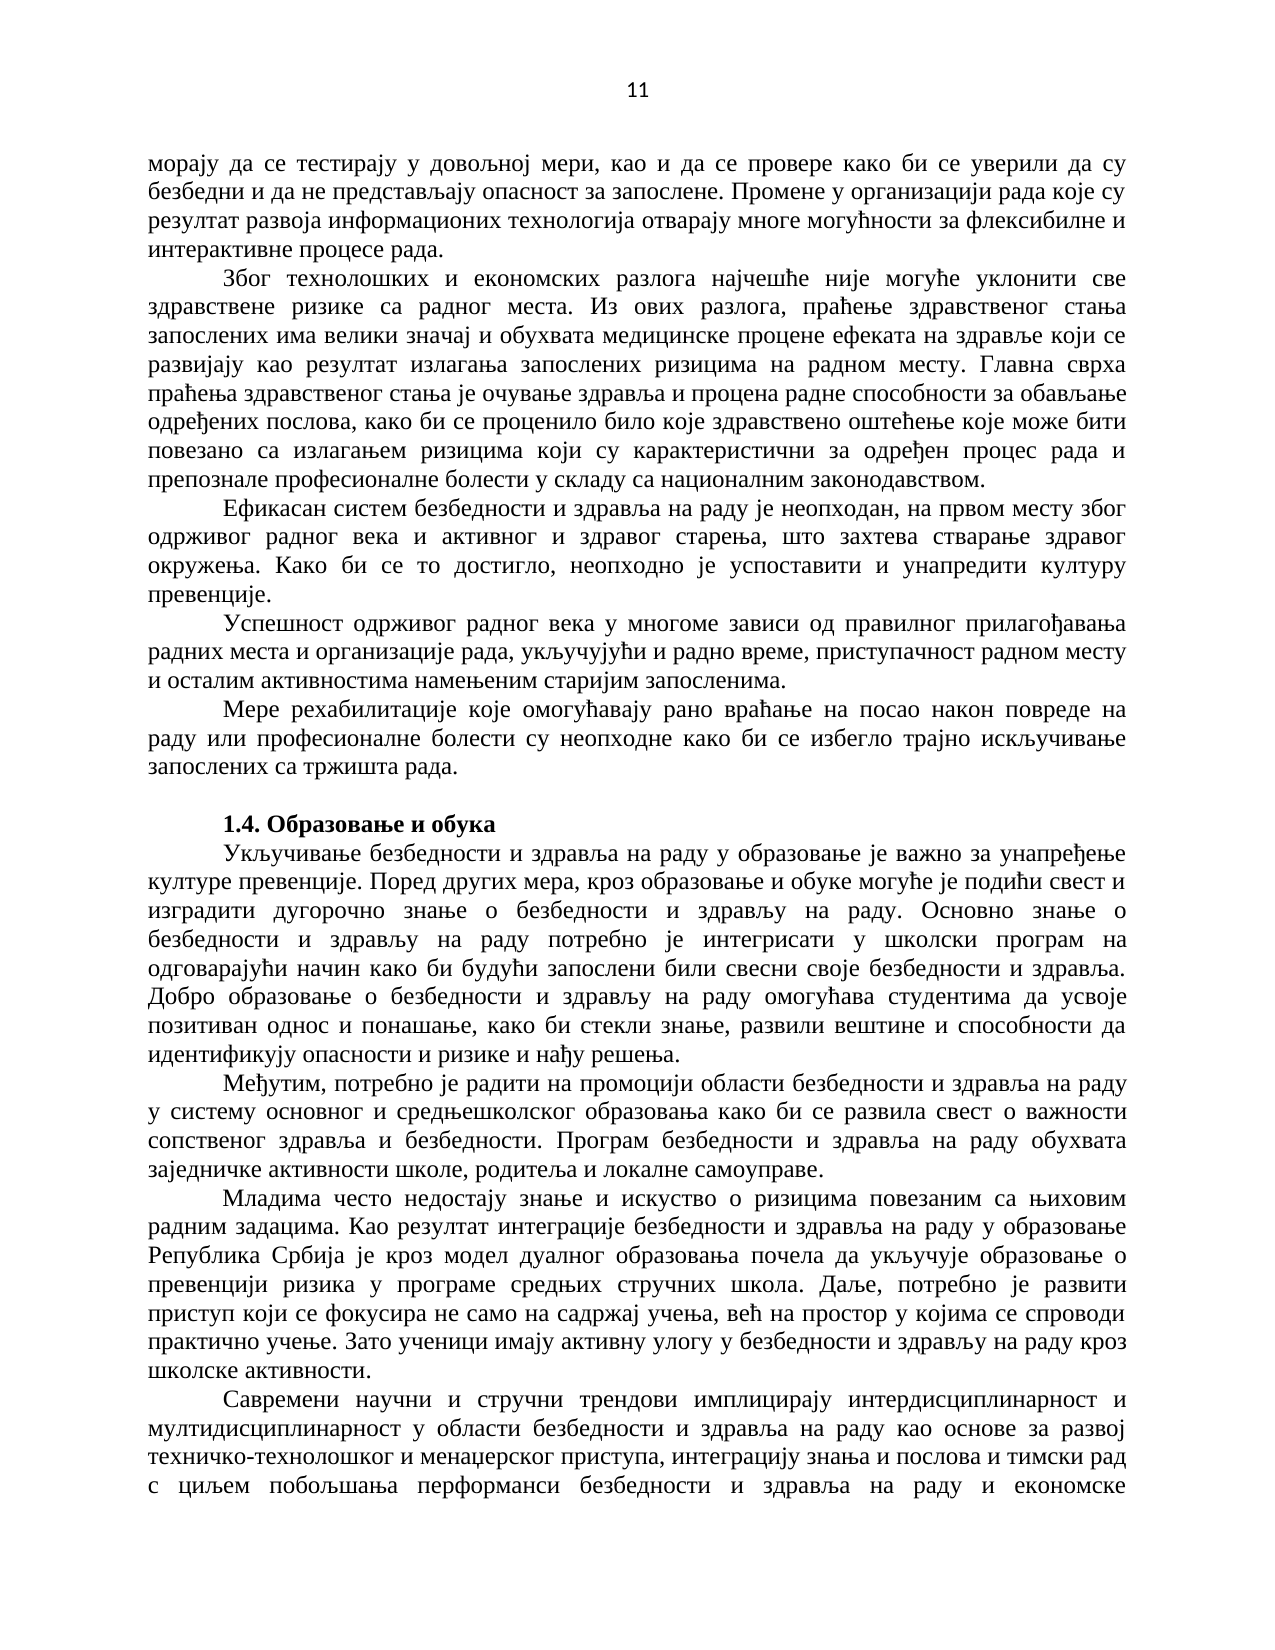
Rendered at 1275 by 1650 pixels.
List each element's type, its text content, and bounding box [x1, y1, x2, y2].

text Успешност одрживог радног века у многоме зависи од правилног прилагођавања радних места и организације рада, укључујући и радно време, приступачност радном месту и осталим активностима намењеним старијим запосленима. [148, 608, 1127, 694]
text Укључивање безбедности и здравља на раду у образовање је важно за унапређење културе превенције. Поред других мера, кроз образовање и обуке могуће је подићи свест и изградити дугорочно знање о безбедности и здрављу на раду. Основно знање о безбедности и здрављу на раду потребно је интегрисати у школски програм на одговарајући начин како би будући запослени били свесни своје безбедности и здравља. Добро образовање о безбедности и здрављу на раду омогућава студентима да усвоје позитиван однос и понашање, како би стекли знање, развили вештине и способности да идентификују опасности и ризике и нађу решења. [148, 838, 1127, 1068]
text Због технолошких и економских разлога најчешће није могуће уклонити све здравствене ризике са радног места. Из ових разлога, праћење здравственог стања запослених има велики значај и обухвата медицинске процене ефеката на здравље који се развијају као резултат излагања запослених ризицима на радном месту. Главна сврха праћења здравственог стања је очување здравља и процена радне способности за обављање одређених послова, како би се проценило било које здравствено оштећење које може бити повезано са излагањем ризицима који су карактеристични за одређен процес рада и препознале професионалне болести у складу са националним законодавством. [148, 263, 1127, 493]
text Међутим, потребно је радити на промоцији области безбедности и здравља на раду у систему основног и средњешколског образовања како би се развила свест о важности сопственог здравља и безбедности. Програм безбедности и здравља на раду обухвата заједничке активности школе, родитеља и локалне самоуправе. [148, 1068, 1127, 1183]
text Ефикасан систем безбедности и здравља на раду је неопходан, на првом месту због одрживог радног века и активног и здравог старења, што захтева стварање здравог окружења. Како би се то достигло, неопходно је успоставити и унапредити културу превенције. [148, 493, 1127, 608]
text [148, 1384, 1127, 1499]
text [148, 148, 1127, 263]
text 1.4. Образовање и обука [148, 809, 1127, 838]
text Младима често недостају знање и искуство о ризицима повезаним са њиховим радним задацима. Као резултат интеграције безбедности и здравља на раду у образовање Република Србија је кроз модел дуалног образовања почела да укључује образовање о превенцији ризика у програме средњих стручних школа. Даље, потребно је развити приступ који се фокусира не само на садржај учења, већ на простор у којима се спроводи практично учење. Зато ученици имају активну улогу у безбедности и здрављу на раду кроз школске активности. [148, 1183, 1127, 1384]
text Мере рехабилитације које омогућавају рано враћање на посао након повреде на раду или професионалне болести су неопходне како би се избегло трајно искључивање запослених са тржишта рада. [148, 694, 1127, 780]
